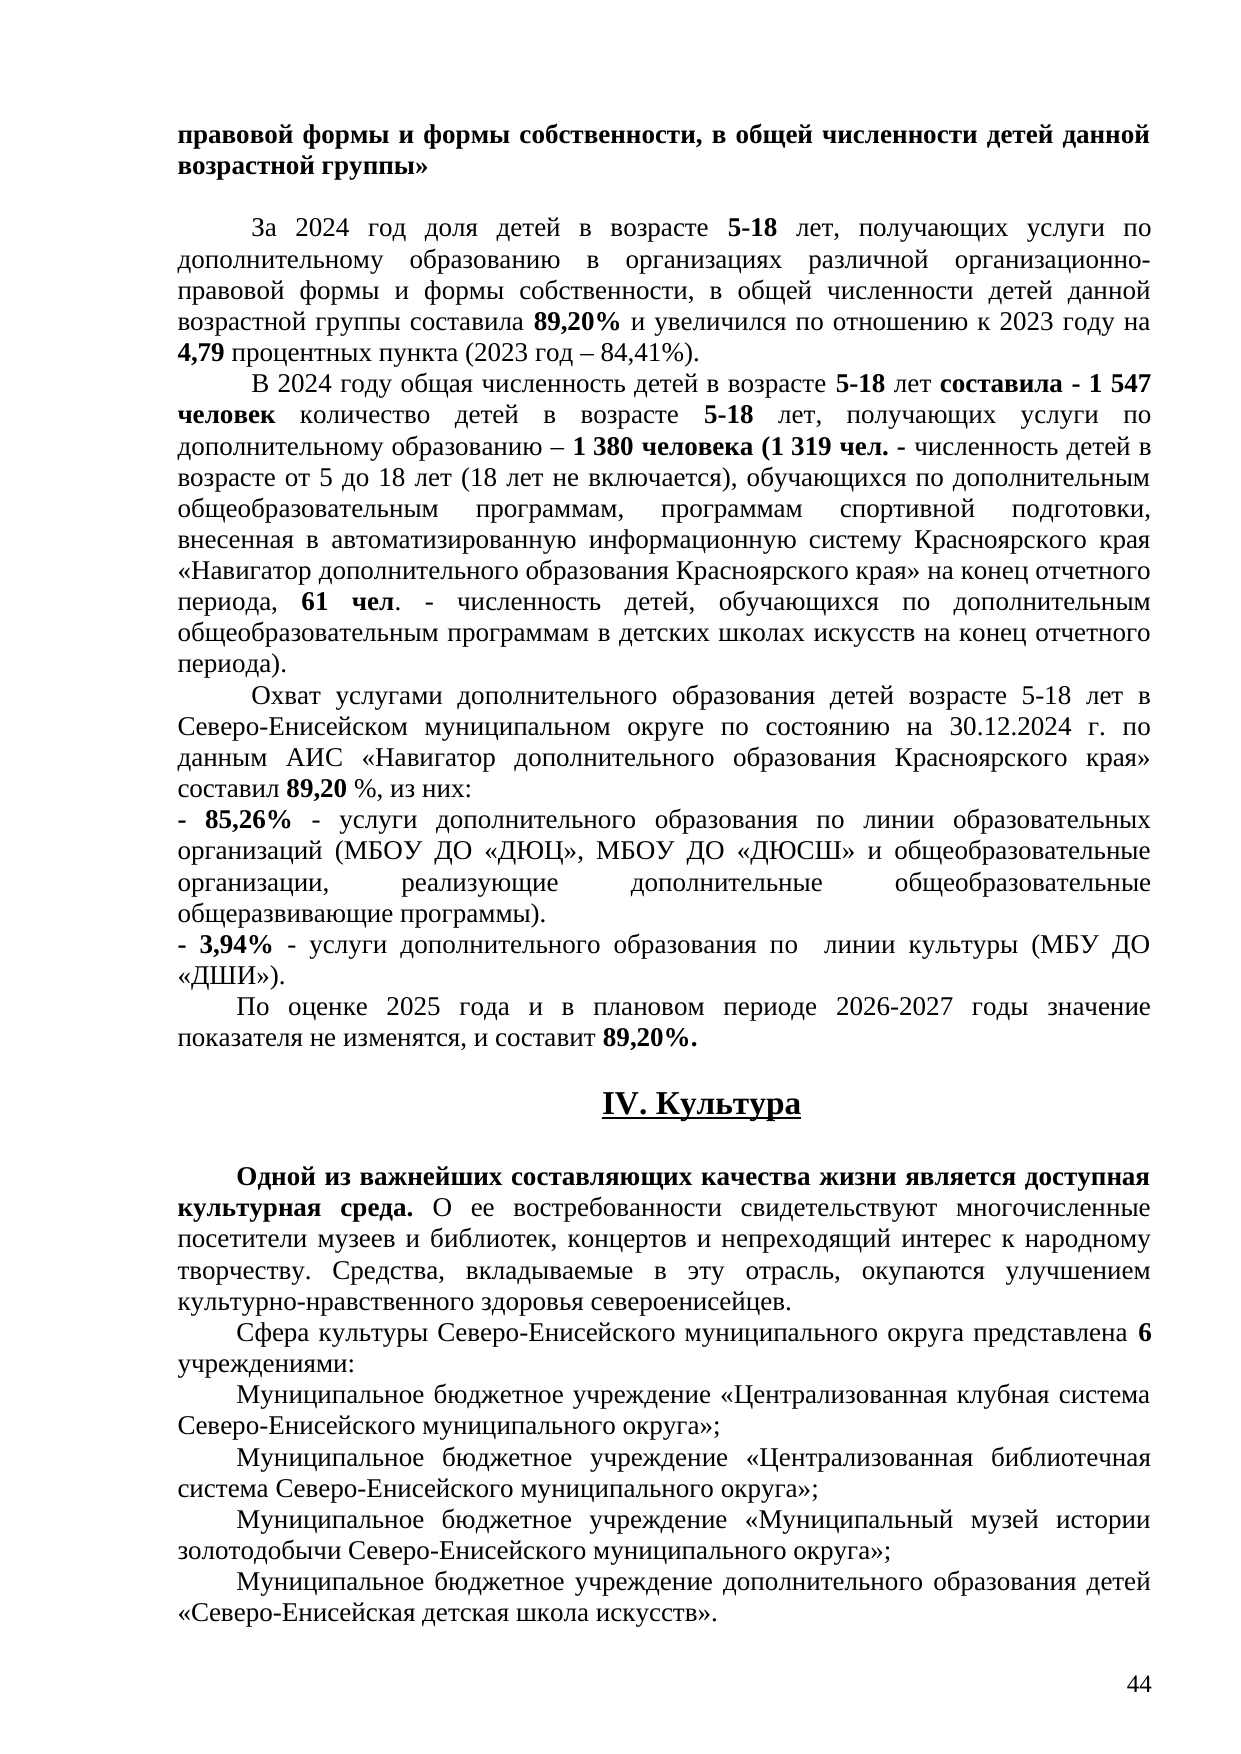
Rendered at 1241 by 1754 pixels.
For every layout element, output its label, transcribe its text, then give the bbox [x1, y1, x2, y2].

text По оценке 2025 года и в плановом периоде 2026-2027 годы значение показателя не изменятся, и составит 89,20%. [177, 990, 1152, 1052]
text Одной из важнейших составляющих качества жизни является доступная культурная среда. О ее востребованности свидетельствуют многочисленные посетители музеев и библиотек, концертов и непреходящий интерес к народному творчеству. Средства, вкладываемые в эту отрасль, окупаются улучшением культурно-нравственного здоровья североенисейцев. [177, 1160, 1152, 1316]
text IV. Культура [177, 1084, 1152, 1122]
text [177, 118, 1152, 180]
text В 2024 году общая численность детей в возрасте 5-18 лет составила - 1 547 человек количество детей в возрасте 5-18 лет, получающих услуги по дополнительному образованию – 1 380 человека (1 319 чел. - численность детей в возрасте от 5 до 18 лет (18 лет не включается), обучающихся по дополнительным общеобразовательным программам, программам спортивной подготовки, внесенная в автоматизированную информационную систему Красноярского края «Навигатор дополнительного образования Красноярского края» на конец отчетного периода, 61 чел. - численность детей, обучающихся по дополнительным общеобразовательным программам в детских школах искусств на конец отчетного периода). [177, 367, 1152, 679]
text - 85,26% - услуги дополнительного образования по линии образовательных организаций (МБОУ ДО «ДЮЦ», МБОУ ДО «ДЮСШ» и общеобразовательные организации, реализующие дополнительные общеобразовательные общеразвивающие программы). [177, 803, 1152, 928]
text Охват услугами дополнительного образования детей возрасте 5-18 лет в Северо-Енисейском муниципальном округе по состоянию на 30.12.2024 г. по данным АИС «Навигатор дополнительного образования Красноярского края» составил 89,20 %, из них: [177, 679, 1152, 803]
text Муниципальное бюджетное учреждение «Централизованная клубная система Северо-Енисейского муниципального округа»; [177, 1378, 1152, 1441]
text - 3,94% - услуги дополнительного образования по линии культуры (МБУ ДО «ДШИ»). [177, 928, 1152, 990]
text Муниципальное бюджетное учреждение «Муниципальный музей истории золотодобычи Северо-Енисейского муниципального округа»; [177, 1503, 1152, 1565]
text Муниципальное бюджетное учреждение дополнительного образования детей «Северо-Енисейская детская школа искусств». [177, 1565, 1152, 1627]
text За 2024 год доля детей в возрасте 5-18 лет, получающих услуги по дополнительному образованию в организациях различной организационно-правовой формы и формы собственности, в общей численности детей данной возрастной группы составила 89,20% и увеличился по отношению к 2023 году на 4,79 процентных пункта (2023 год – 84,41%). [177, 212, 1152, 367]
text Сфера культуры Северо-Енисейского муниципального округа представлена 6 учреждениями: [177, 1316, 1152, 1378]
text Муниципальное бюджетное учреждение «Централизованная библиотечная система Северо-Енисейского муниципального округа»; [177, 1441, 1152, 1503]
